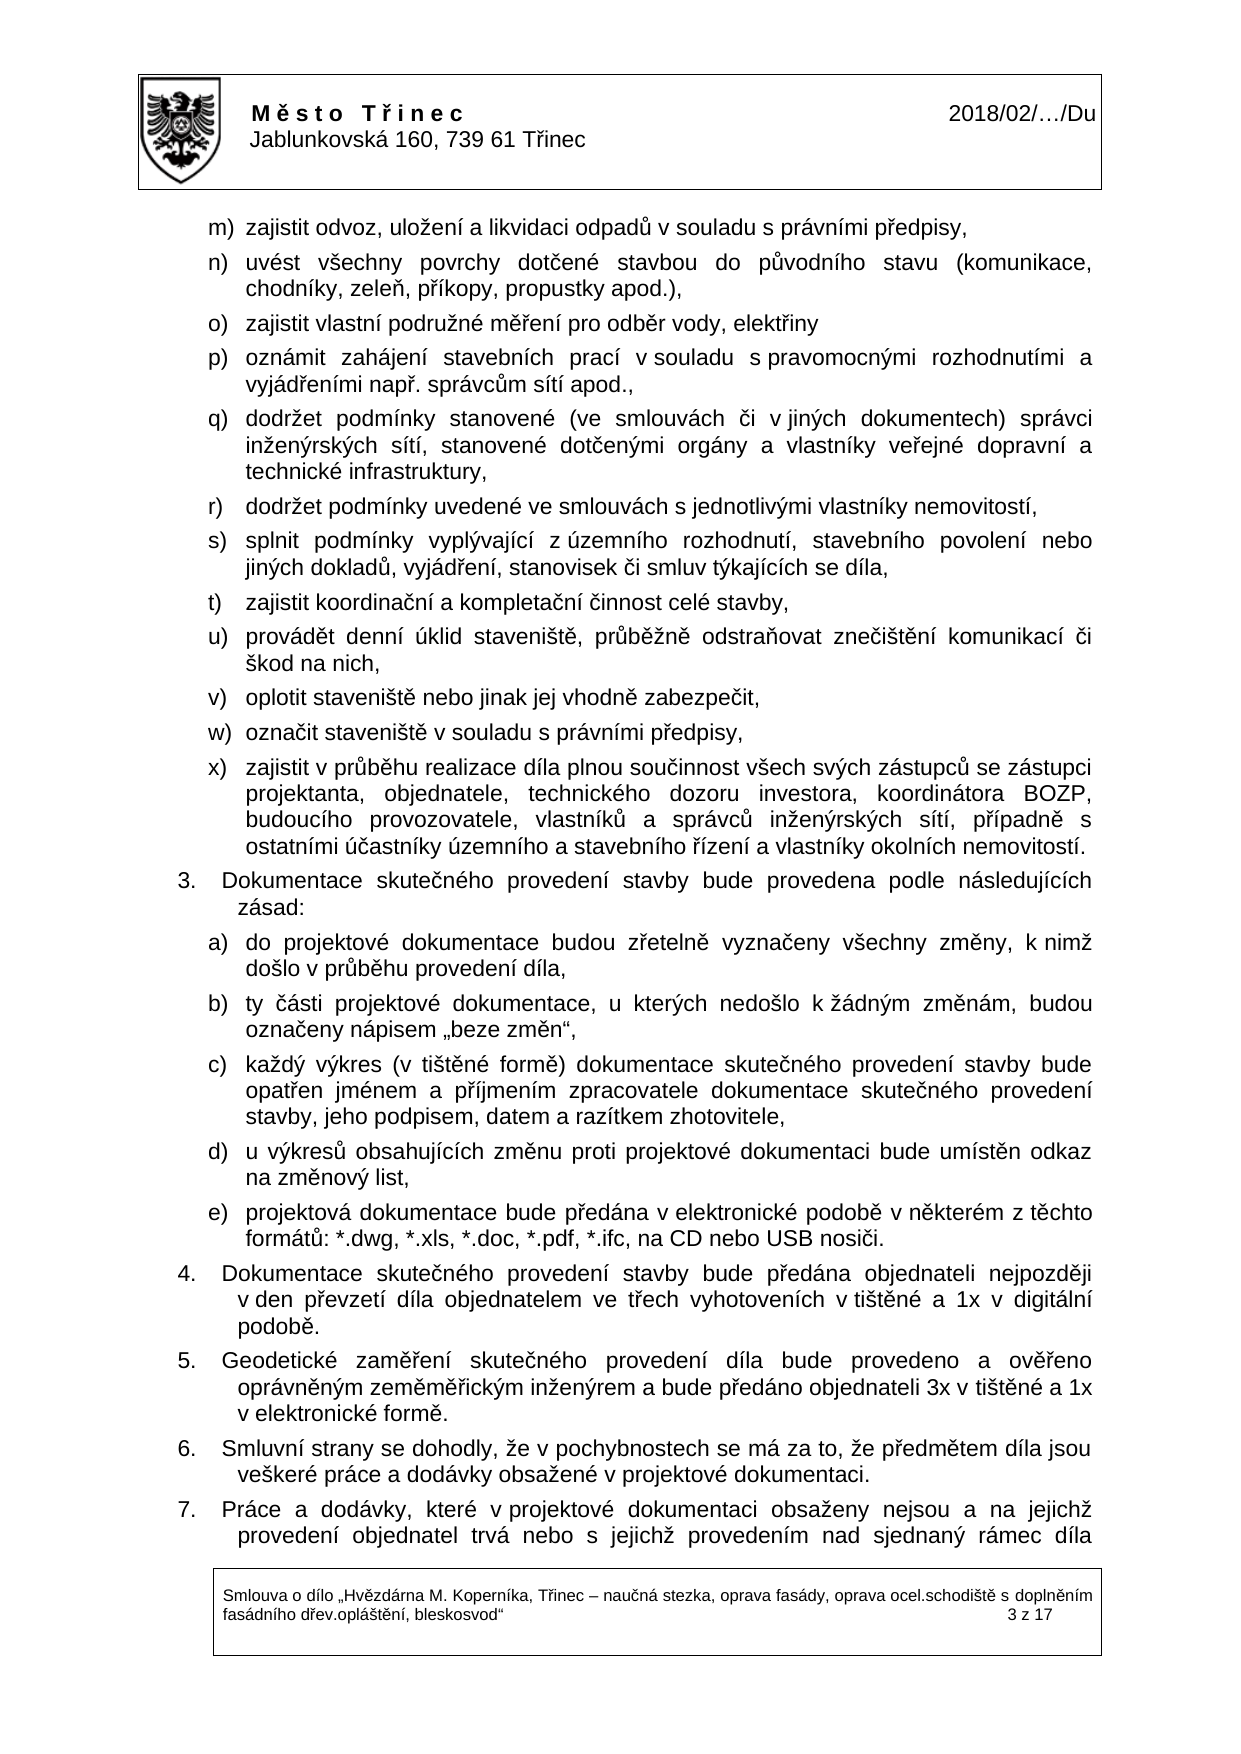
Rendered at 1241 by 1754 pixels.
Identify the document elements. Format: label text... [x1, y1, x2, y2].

list do projektové dokumentace budou zřetelně vyznačeny všechny změny, k nimž došlo v průběhu provedení díla, [208, 928, 1093, 981]
list projektová dokumentace bude předána v elektronické podobě v některém z těchto formátů: *.dwg, *.xls, *.doc, *.pdf, *.ifc, na CD nebo USB nosiči. [208, 1199, 1093, 1252]
subtitle 5. Geodetické zaměření skutečného provedení díla bude provedeno a ověřeno oprávněným zeměměřickým inženýrem a bude předáno objednateli 3x v tištěné a 1x v elektronické formě. [177, 1347, 1093, 1426]
list provádět denní úklid staveniště, průběžně odstraňovat znečištění komunikací či škod na nich, [208, 623, 1093, 676]
list u výkresů obsahujících změnu proti projektové dokumentaci bude umístěn odkaz na změnový list, [208, 1138, 1093, 1191]
subtitle 4. Dokumentace skutečného provedení stavby bude předána objednateli nejpozději v den převzetí díla objednatelem ve třech vyhotoveních v tištěné a 1x v digitální podobě. [177, 1260, 1093, 1339]
list oznámit zahájení stavebních prací v souladu s pravomocnými rozhodnutími a vyjádřeními např. správcům sítí apod., [208, 344, 1093, 397]
list splnit podmínky vyplývající z územního rozhodnutí, stavebního povolení nebo jiných dokladů, vyjádření, stanovisek či smluv týkajících se díla, [208, 527, 1093, 580]
list dodržet podmínky uvedené ve smlouvách s jednotlivými vlastníky nemovitostí, [208, 493, 1093, 519]
list zajistit odvoz, uložení a likvidaci odpadů v souladu s právními předpisy, [208, 214, 1093, 240]
subtitle 6. Smluvní strany se dohodly, že v pochybnostech se má za to, že předmětem díla jsou veškeré práce a dodávky obsažené v projektové dokumentaci. [177, 1435, 1093, 1487]
list dodržet podmínky stanovené (ve smlouvách či v jiných dokumentech) správci inženýrských sítí, stanovené dotčenými orgány a vlastníky veřejné dopravní a technické infrastruktury, [208, 405, 1093, 484]
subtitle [177, 1496, 1093, 1548]
list ty části projektové dokumentace, u kterých nedošlo k žádným změnám, budou označeny nápisem „beze změn“, [208, 989, 1093, 1042]
list zajistit vlastní podružné měření pro odběr vody, elektřiny [208, 310, 1093, 336]
list označit staveniště v souladu s právními předpisy, [208, 719, 1093, 745]
list každý výkres (v tištěné formě) dokumentace skutečného provedení stavby bude opatřen jménem a příjmením zpracovatele dokumentace skutečného provedení stavby, jeho podpisem, datem a razítkem zhotovitele, [208, 1051, 1093, 1129]
subtitle 3. Dokumentace skutečného provedení stavby bude provedena podle následujících zásad: [177, 867, 1093, 920]
list zajistit koordinační a kompletační činnost celé stavby, [208, 588, 1093, 615]
list oplotit staveniště nebo jinak jej vhodně zabezpečit, [208, 684, 1093, 711]
subtitle zajistit v průběhu realizace díla plnou součinnost všech svých zástupců se zástupci projektanta, objednatele, technického dozoru investora, koordinátora BOZP, budoucího provozovatele, vlastníků a správců inženýrských sítí, případně s ostatními účastníky územního a stavebního řízení a vlastníky okolních nemovitostí. [208, 754, 1093, 859]
list uvést všechny povrchy dotčené stavbou do původního stavu (komunikace, chodníky, zeleň, příkopy, propustky apod.), [208, 249, 1093, 301]
